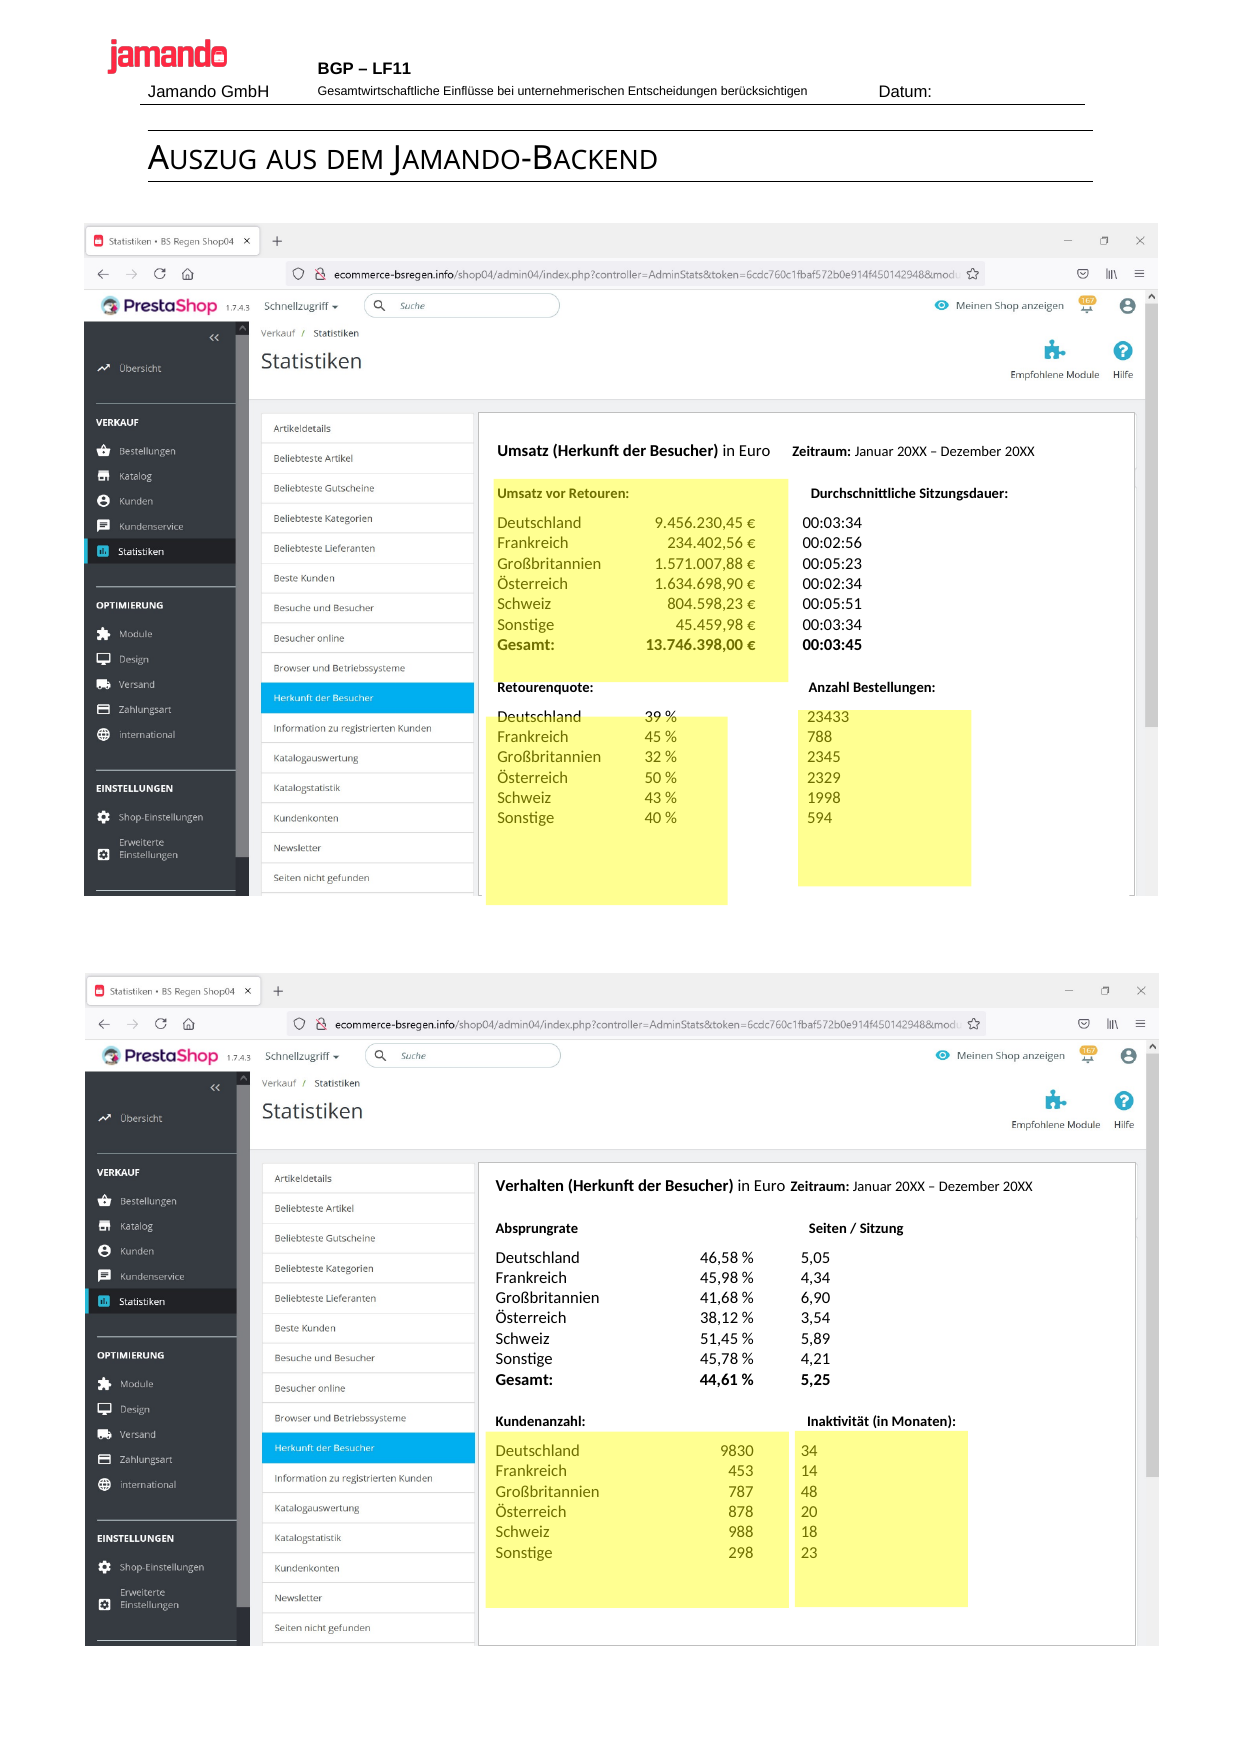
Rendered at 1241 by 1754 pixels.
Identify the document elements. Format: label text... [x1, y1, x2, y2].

picture [85, 973, 1159, 1646]
picture [107, 39, 229, 74]
picture [84, 223, 1158, 896]
text Auszug aus dem Jamando-Backend [148, 131, 1093, 181]
